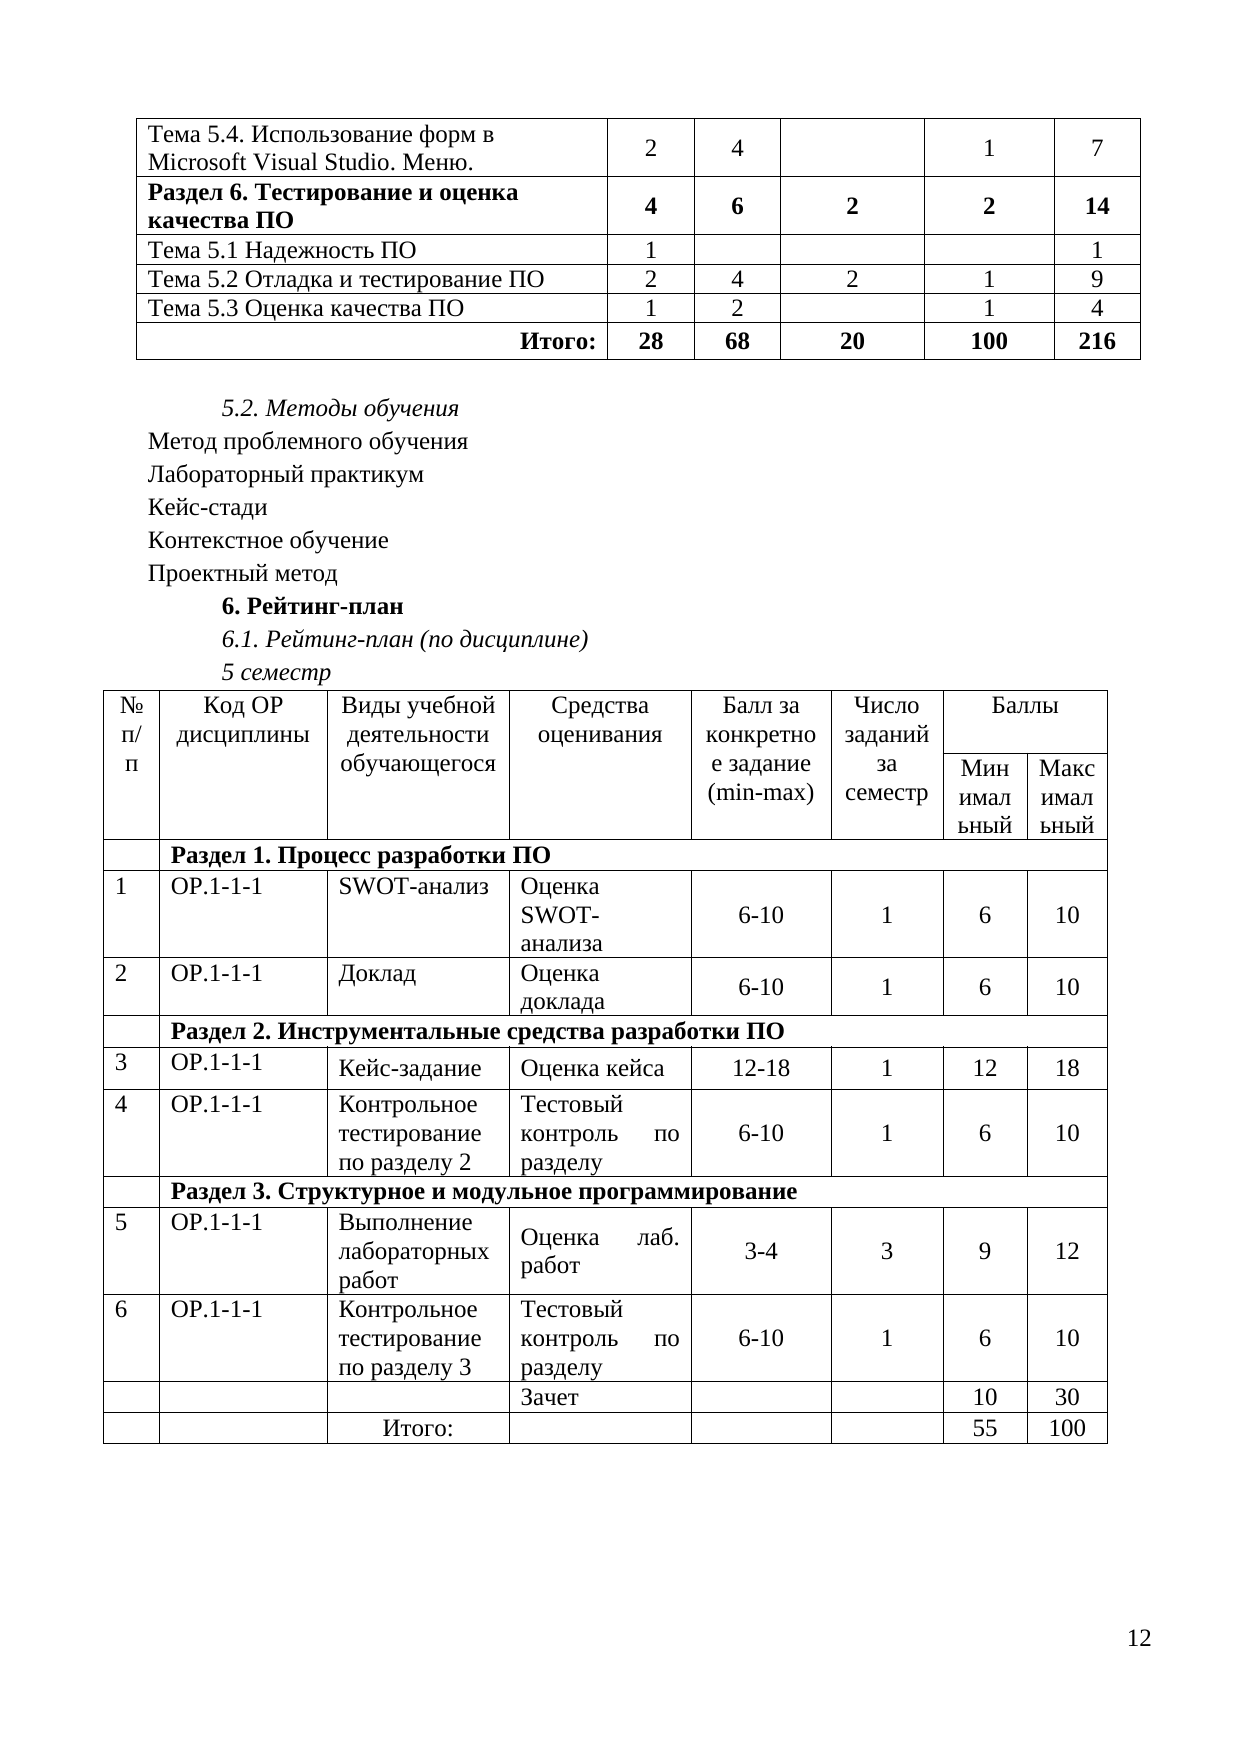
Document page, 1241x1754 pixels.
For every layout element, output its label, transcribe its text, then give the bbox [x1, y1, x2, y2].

text 5 семестр [148, 657, 1152, 686]
table_cell Контрольное тестирование по разделу 2 [328, 1090, 509, 1176]
table_cell 2 [695, 294, 780, 322]
table_cell [104, 1177, 159, 1207]
text 5.2. Методы обучения [148, 393, 1152, 421]
table_cell 30 [1028, 1382, 1107, 1412]
table_cell 7 [1055, 119, 1140, 176]
table_cell ОР.1-1-1 [160, 1295, 327, 1381]
table_cell [160, 1382, 327, 1412]
table_cell Раздел 1. Процесс разработки ПО [160, 840, 1107, 870]
table_cell 14 [1055, 177, 1140, 234]
table_cell 9 [1055, 265, 1140, 293]
table_cell [104, 1016, 159, 1046]
table_header № п/п [104, 691, 159, 839]
table_cell 9 [944, 1208, 1027, 1294]
table_cell 4 [1055, 294, 1140, 322]
table_cell Раздел 6. Тестирование и оценка качества ПО [137, 177, 607, 234]
table_cell [104, 1413, 159, 1443]
table_cell 1 [832, 1048, 943, 1089]
table_cell 4 [104, 1090, 159, 1176]
table_cell 28 [608, 323, 694, 359]
table_cell 4 [608, 177, 694, 234]
table_cell 10 [1028, 871, 1107, 957]
table_cell 2 [104, 958, 159, 1015]
table_cell 1 [832, 871, 943, 957]
table_cell 3 [832, 1208, 943, 1294]
table_cell ОР.1-1-1 [160, 1090, 327, 1176]
table_cell Минимальный [944, 754, 1027, 839]
table_cell [160, 1413, 327, 1443]
table_cell [832, 1382, 943, 1412]
text 6. Рейтинг-план [148, 591, 1152, 619]
table_cell [328, 1382, 509, 1412]
table_cell [925, 235, 1054, 263]
table_cell 6 [695, 177, 780, 234]
table_header Средства оценивания [510, 691, 691, 839]
table_cell Зачет [510, 1382, 691, 1412]
table_cell 6 [944, 958, 1027, 1015]
table_cell Тема 5.3 Оценка качества ПО [137, 294, 607, 322]
table_cell Раздел 3. Структурное и модульное программирование [160, 1177, 1107, 1207]
table_cell 2 [781, 265, 924, 293]
table_cell ОР.1-1-1 [160, 871, 327, 957]
table_cell 10 [1028, 958, 1107, 1015]
table_cell 100 [1028, 1413, 1107, 1443]
table_cell 18 [1028, 1048, 1107, 1089]
table_cell 12 [1028, 1208, 1107, 1294]
text Проектный метод [148, 558, 1152, 587]
table_cell 20 [781, 323, 924, 359]
table_cell [781, 294, 924, 322]
table_cell ОР.1-1-1 [160, 958, 327, 1015]
table_cell 2 [608, 119, 694, 176]
table_cell 10 [944, 1382, 1027, 1412]
table_cell 1 [832, 1090, 943, 1176]
table_cell Максимальный [1028, 754, 1107, 839]
table_cell 6 [944, 1295, 1027, 1381]
table_cell 2 [925, 177, 1054, 234]
table_cell 1 [608, 294, 694, 322]
table_cell 1 [925, 265, 1054, 293]
table_cell [104, 1382, 159, 1412]
table_cell Тема 5.2 Отладка и тестирование ПО [137, 265, 607, 293]
table_cell Раздел 2. Инструментальные средства разработки ПО [160, 1016, 1107, 1046]
text 6.1. Рейтинг-план (по дисциплине) [148, 624, 1152, 653]
table_cell Кейс-задание [328, 1048, 509, 1089]
table_cell SWOT-анализ [328, 871, 509, 957]
table_cell 6-10 [692, 1295, 831, 1381]
table_cell Оценка кейса [510, 1048, 691, 1089]
table_cell 1 [608, 235, 694, 263]
table_cell 6 [944, 871, 1027, 957]
text Лабораторный практикум [148, 459, 1152, 487]
table_cell 12 [944, 1048, 1027, 1089]
table_cell 6-10 [692, 1090, 831, 1176]
table_cell 6-10 [692, 958, 831, 1015]
table_cell Оценка доклада [510, 958, 691, 1015]
table_cell 6 [104, 1295, 159, 1381]
table_cell 6-10 [692, 871, 831, 957]
table_cell [692, 1382, 831, 1412]
table_header Число заданий за семестр [832, 691, 943, 839]
table_cell 55 [944, 1413, 1027, 1443]
table_cell 3 [104, 1048, 159, 1089]
table_cell 4 [695, 265, 780, 293]
table_header Виды учебной деятельности обучающегося [328, 691, 509, 839]
table_cell Оценка лаб. работ [510, 1208, 691, 1294]
table_cell 68 [695, 323, 780, 359]
table_cell [104, 840, 159, 870]
text Кейс-стади [148, 492, 1152, 521]
table_cell Тема 5.4. Использование форм в Microsoft Visual Studio. Меню. [137, 119, 607, 176]
table_cell Итого: [137, 323, 607, 359]
table_cell 6 [944, 1090, 1027, 1176]
table_cell 2 [781, 177, 924, 234]
table_cell Тестовый контроль по разделу [510, 1090, 691, 1176]
table_cell [510, 1413, 691, 1443]
table_cell 1 [832, 1295, 943, 1381]
table_cell 1 [104, 871, 159, 957]
table_cell 216 [1055, 323, 1140, 359]
table_cell 1 [925, 119, 1054, 176]
table_header Балл за конкретное задание (min-max) [692, 691, 831, 839]
table_cell 100 [925, 323, 1054, 359]
table_cell 12-18 [692, 1048, 831, 1089]
table_cell Контрольное тестирование по разделу 3 [328, 1295, 509, 1381]
table_cell Выполнение лабораторных работ [328, 1208, 509, 1294]
table_cell 2 [608, 265, 694, 293]
table_cell Итого: [328, 1413, 509, 1443]
table_cell 10 [1028, 1090, 1107, 1176]
table_cell [781, 119, 924, 176]
table_cell ОР.1-1-1 [160, 1208, 327, 1294]
table_cell Доклад [328, 958, 509, 1015]
table_cell 10 [1028, 1295, 1107, 1381]
text Контекстное обучение [148, 525, 1152, 553]
table_header Баллы [944, 691, 1107, 752]
table_cell [695, 235, 780, 263]
table_cell [692, 1413, 831, 1443]
table_cell 1 [1055, 235, 1140, 263]
table_cell ОР.1-1-1 [160, 1048, 327, 1089]
table_cell 3-4 [692, 1208, 831, 1294]
table_cell Оценка SWOT-анализа [510, 871, 691, 957]
text Метод проблемного обучения [148, 426, 1152, 454]
table_cell 4 [695, 119, 780, 176]
table_cell Тестовый контроль по разделу [510, 1295, 691, 1381]
table_cell [781, 235, 924, 263]
table_cell 1 [832, 958, 943, 1015]
table_cell 1 [925, 294, 1054, 322]
table_cell Тема 5.1 Надежность ПО [137, 235, 607, 263]
table_cell 5 [104, 1208, 159, 1294]
table_cell [832, 1413, 943, 1443]
table_header Код ОР дисциплины [160, 691, 327, 839]
